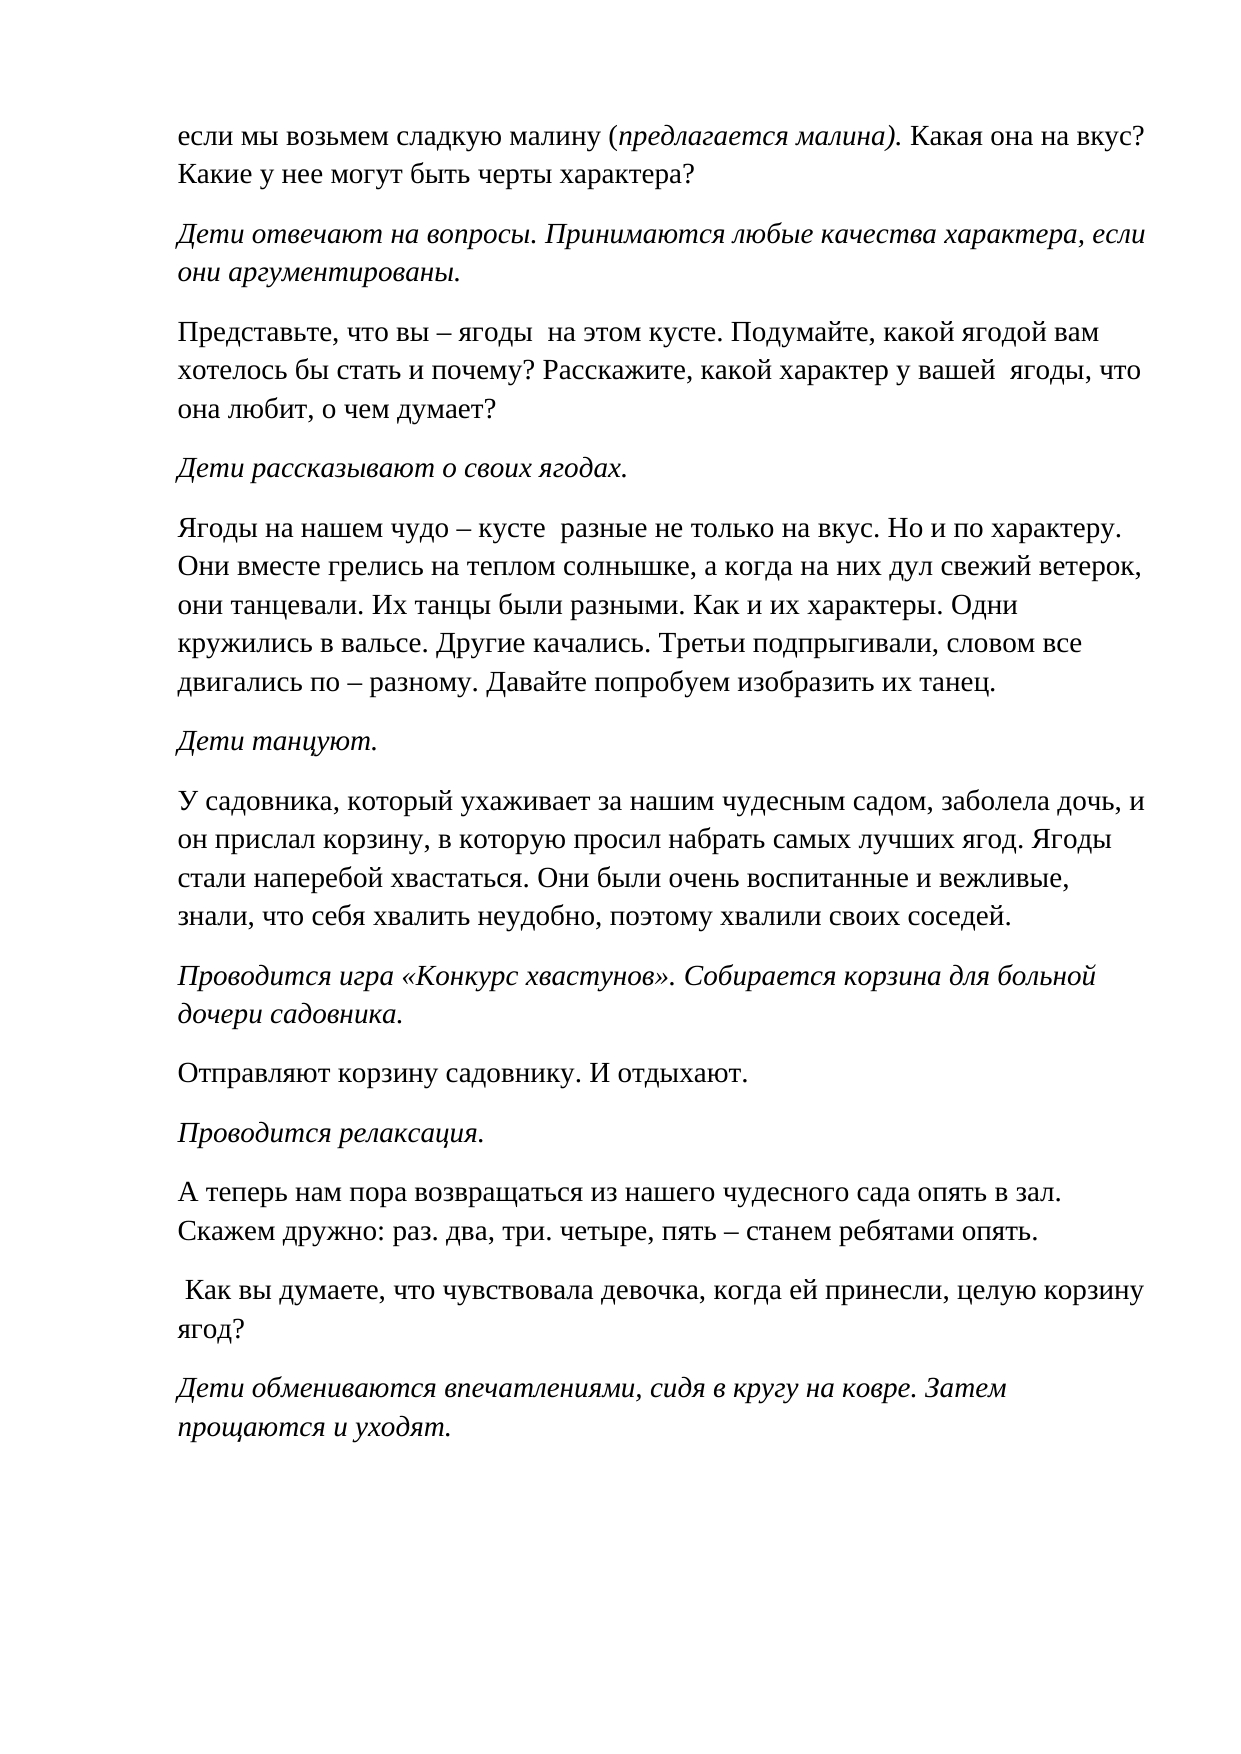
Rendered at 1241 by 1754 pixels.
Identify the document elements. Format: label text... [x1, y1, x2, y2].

text Дети рассказывают о своих ягодах. [177, 450, 1152, 484]
text Отправляют корзину садовнику. И отдыхают. [177, 1056, 1152, 1089]
text Как вы думаете, что чувствовала девочка, когда ей принесли, целую корзину ягод? [177, 1272, 1152, 1344]
text У садовника, который ухаживает за нашим чудесным садом, заболела дочь, и он прислал корзину, в которую просил набрать самых лучших ягод. Ягоды стали наперебой хвастаться. Они были очень воспитанные и вежливые, знали, что себя хвалить неудобно, поэтому хвалили своих соседей. [177, 783, 1152, 932]
text Проводится игра «Конкурс хвастунов». Собирается корзина для больной дочери садовника. [177, 958, 1152, 1030]
text Дети танцуют. [177, 723, 1152, 757]
text Проводится релаксация. [177, 1115, 1152, 1148]
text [177, 118, 1152, 190]
text А теперь нам пора возвращаться из нашего чудесного сада опять в зал. Скажем дружно: раз. два, три. четыре, пять – станем ребятами опять. [177, 1174, 1152, 1246]
text Дети обмениваются впечатлениями, сидя в кругу на ковре. Затем прощаются и уходят. [177, 1370, 1152, 1442]
text Представьте, что вы – ягоды на этом кусте. Подумайте, какой ягодой вам хотелось бы стать и почему? Расскажите, какой характер у вашей ягоды, что она любит, о чем думает? [177, 314, 1152, 424]
text Ягоды на нашем чудо – кусте разные не только на вкус. Но и по характеру. Они вместе грелись на теплом солнышке, а когда на них дул свежий ветерок, они танцевали. Их танцы были разными. Как и их характеры. Одни кружились в вальсе. Другие качались. Третьи подпрыгивали, словом все двигались по – разному. Давайте попробуем изобразить их танец. [177, 510, 1152, 697]
text Дети отвечают на вопросы. Принимаются любые качества характера, если они аргументированы. [177, 216, 1152, 288]
